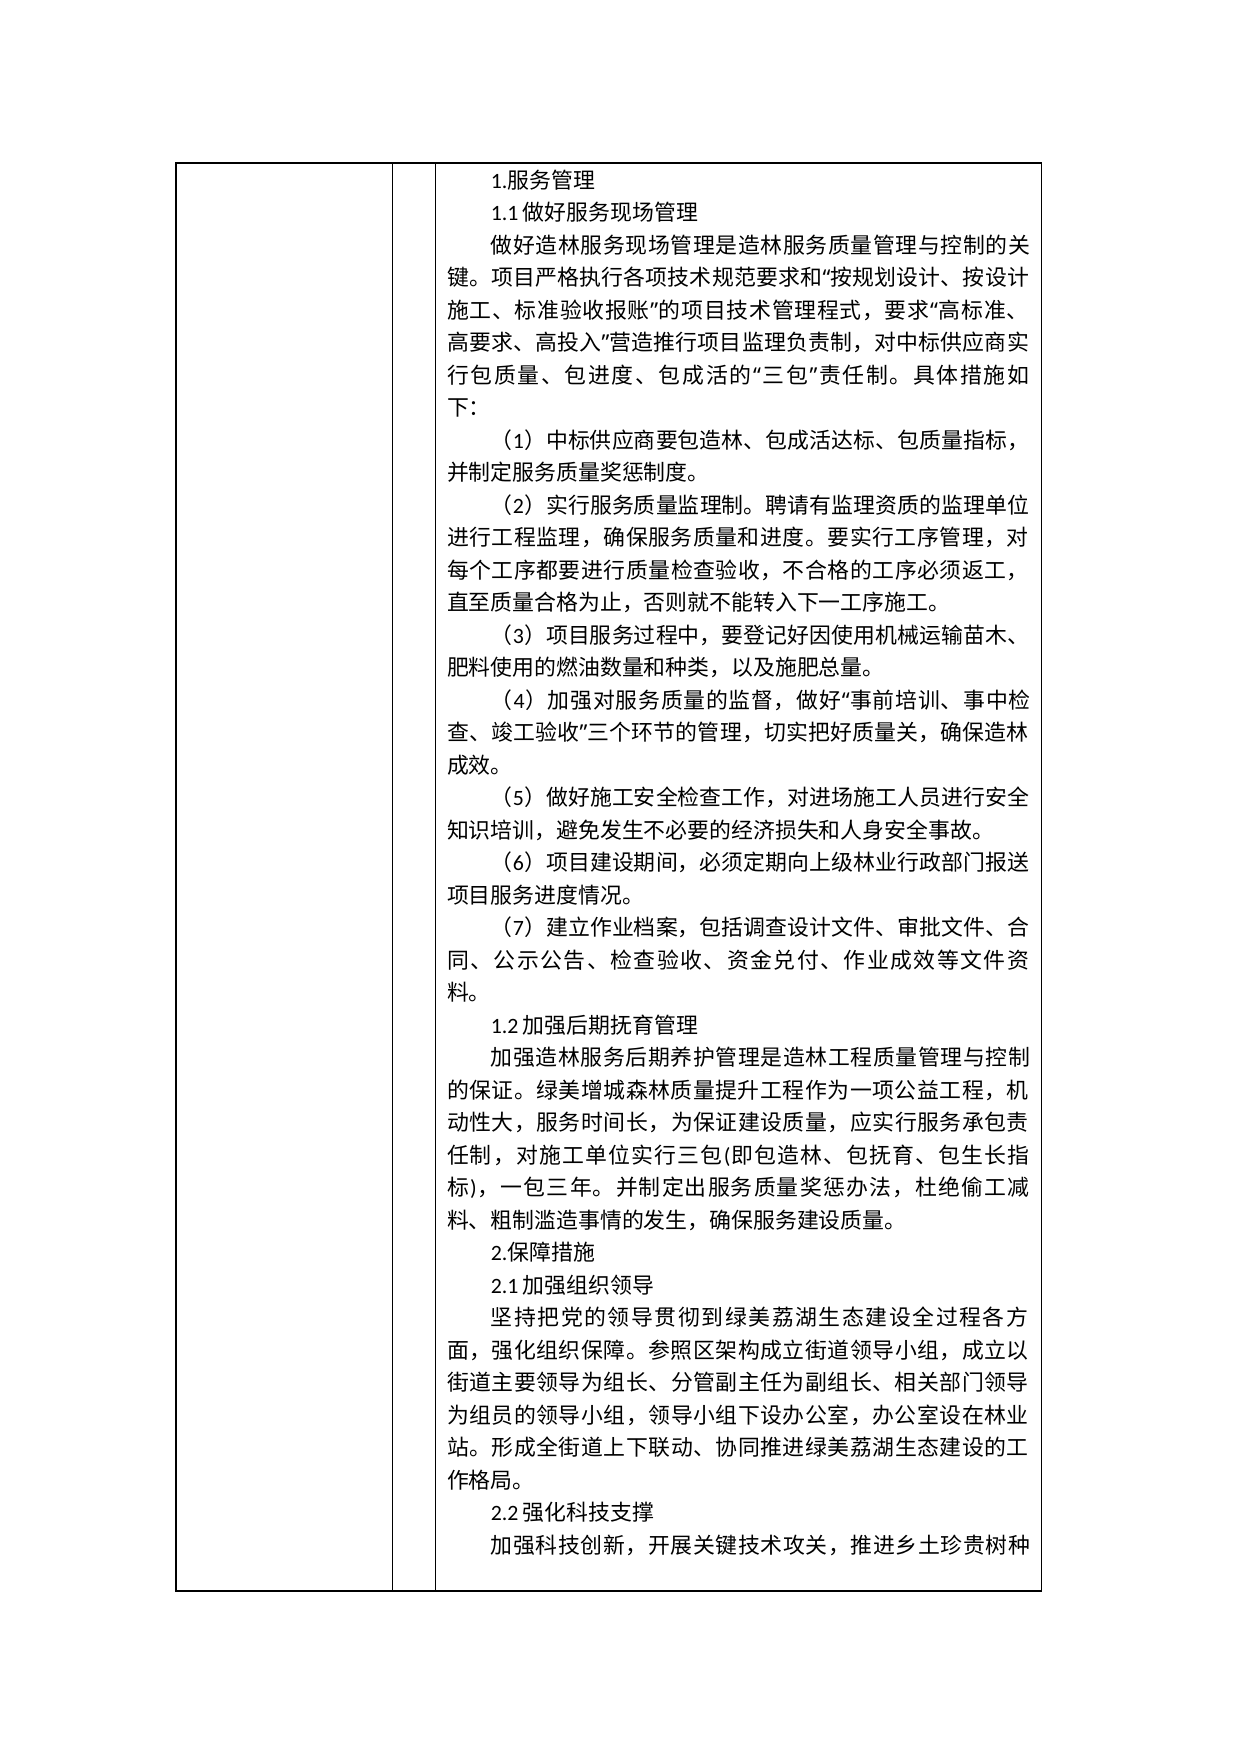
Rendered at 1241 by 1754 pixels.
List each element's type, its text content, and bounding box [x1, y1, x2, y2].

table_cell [436, 164, 1041, 1590]
table_cell [177, 164, 392, 1590]
table_cell 1 [393, 164, 435, 1590]
